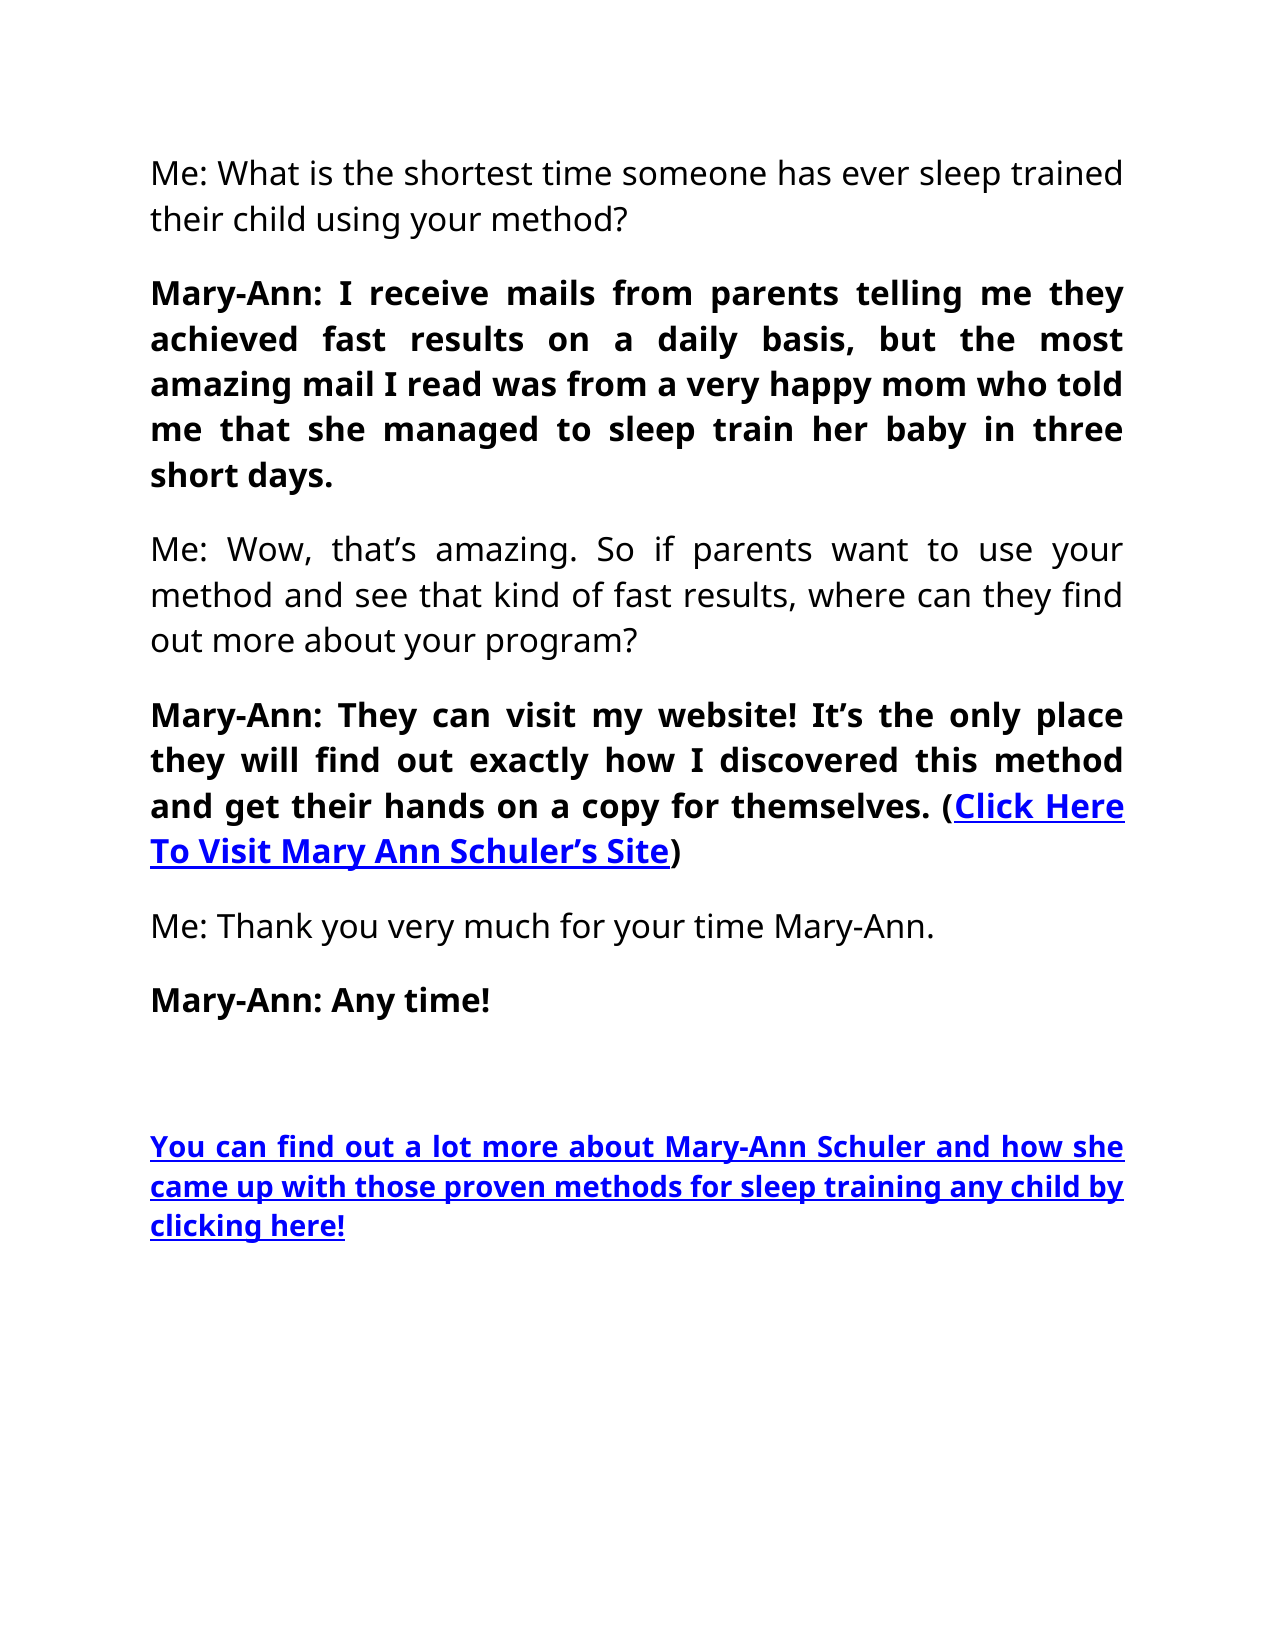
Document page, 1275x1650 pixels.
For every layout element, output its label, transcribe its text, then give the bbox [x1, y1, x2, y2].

text You can find out a lot more about Mary-Ann Schuler and how she came up with those proven methods for sleep training any child by clicking here! [150, 1126, 1125, 1160]
text Mary-Ann: They can visit my website! It’s the only place they will find out exactly how I discovered this method and get their hands on a copy for themselves. (Click Here To Visit Mary Ann Schuler’s Site) [150, 692, 1125, 873]
text Mary-Ann: I receive mails from parents telling me they achieved fast results on a daily basis, but the most amazing mail I read was from a very happy mom who told me that she managed to sleep train her baby in three short days. [150, 270, 1125, 497]
text Mary-Ann: Any time! [150, 977, 1125, 1022]
text Me: Thank you very much for your time Mary-Ann. [150, 902, 1125, 948]
text Me: Wow, that’s amazing. So if parents want to use your method and see that kind of fast results, where can they find out more about your program? [150, 526, 1125, 662]
text Me: What is the shortest time someone has ever sleep trained their child using your method? [150, 150, 1125, 241]
text You can find out a lot more about Mary-Ann Schuler and how she came up with those proven methods for sleep training any child by clicking here! [150, 1162, 1125, 1245]
